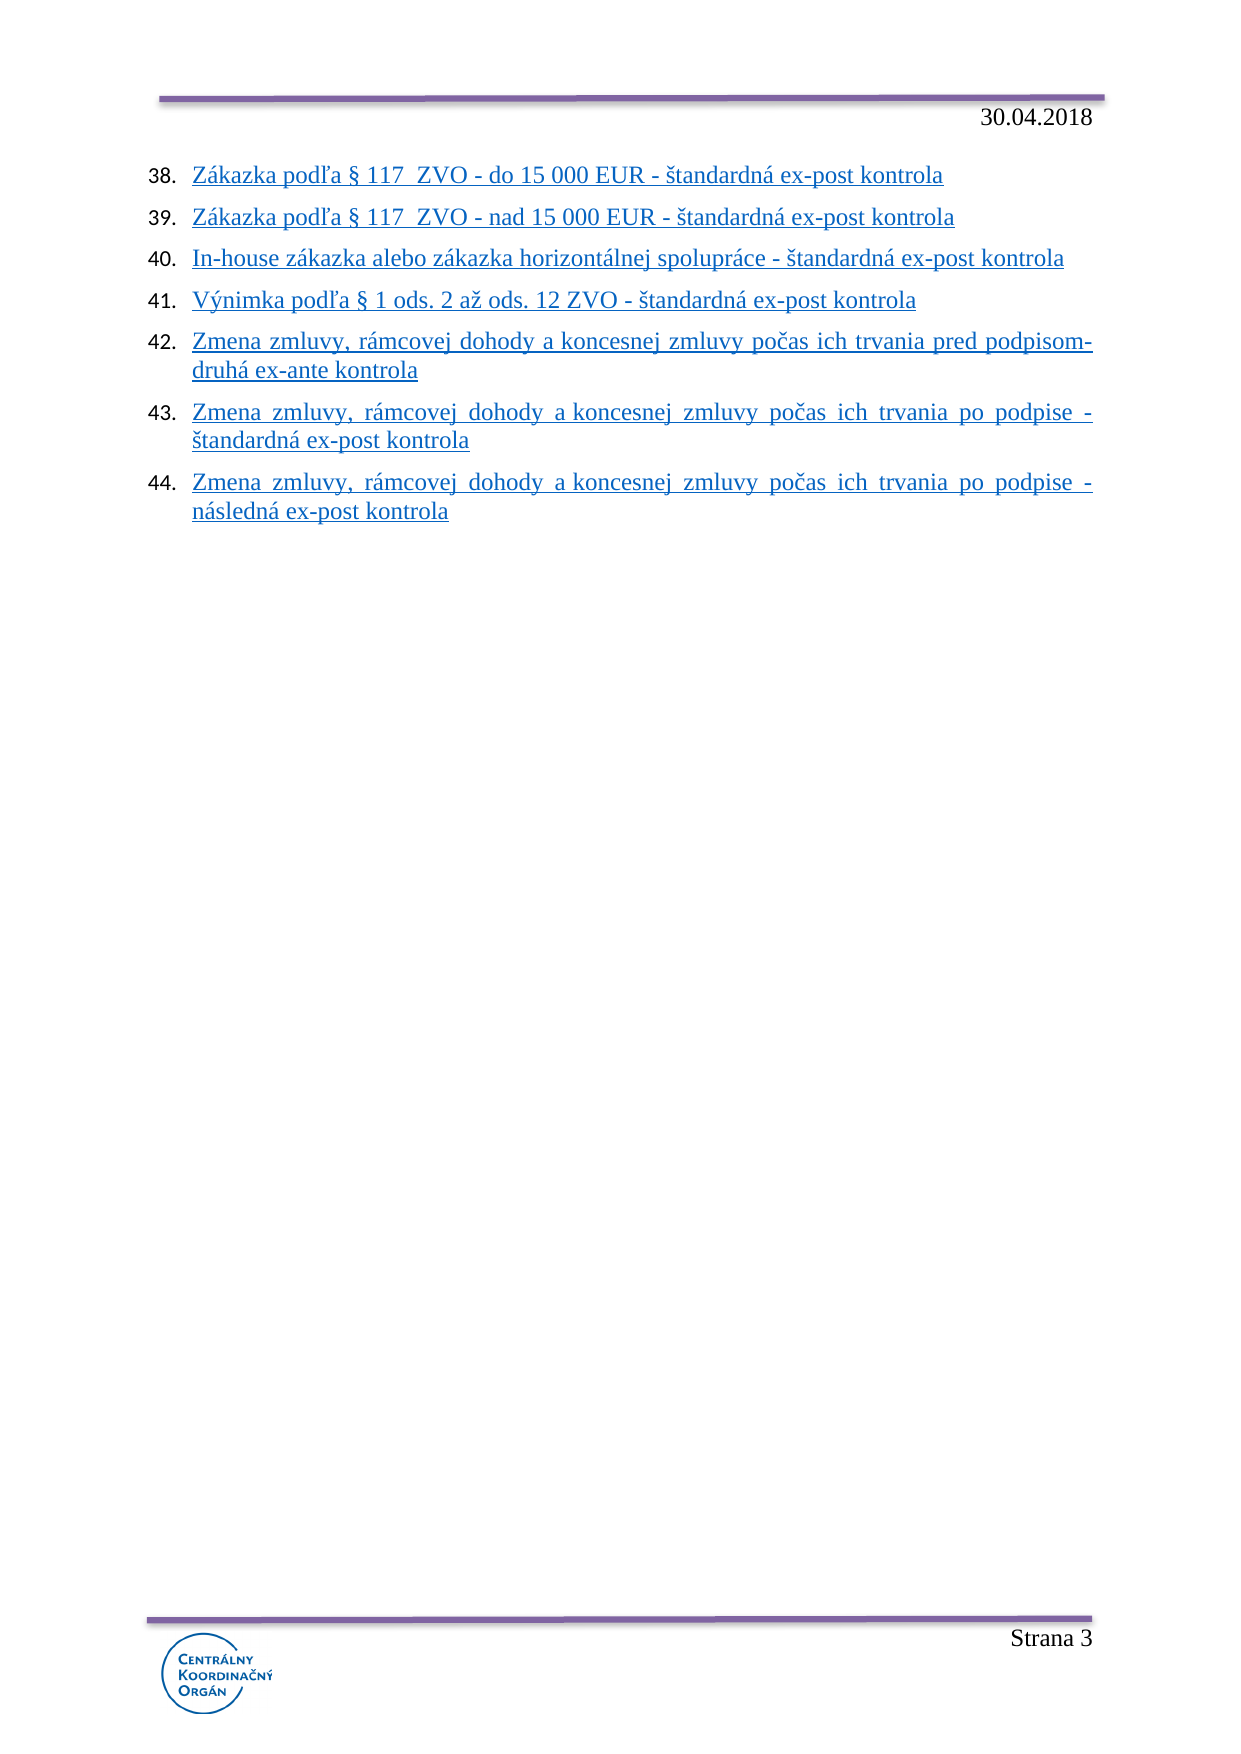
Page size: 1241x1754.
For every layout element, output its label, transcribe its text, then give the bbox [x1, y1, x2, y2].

list Výnimka podľa § 1 ods. 2 až ods. 12 ZVO - štandardná ex-post kontrola [148, 285, 1093, 314]
list Zmena zmluvy, rámcovej dohody a koncesnej zmluvy počas ich trvania po podpise - následná ex-post kontrola [148, 467, 1093, 525]
list Zákazka podľa § 117 ZVO - nad 15 000 EUR - štandardná ex-post kontrola [148, 202, 1093, 231]
list Zákazka podľa § 117 ZVO - do 15 000 EUR - štandardná ex-post kontrola [148, 160, 1093, 189]
list Zmena zmluvy, rámcovej dohody a koncesnej zmluvy počas ich trvania pred podpisom- druhá ex-ante kontrola [148, 326, 1093, 384]
picture [159, 1631, 272, 1713]
list Zmena zmluvy, rámcovej dohody a koncesnej zmluvy počas ich trvania po podpise - štandardná ex-post kontrola [148, 397, 1093, 454]
list In-house zákazka alebo zákazka horizontálnej spolupráce - štandardná ex-post kontrola [148, 243, 1093, 272]
